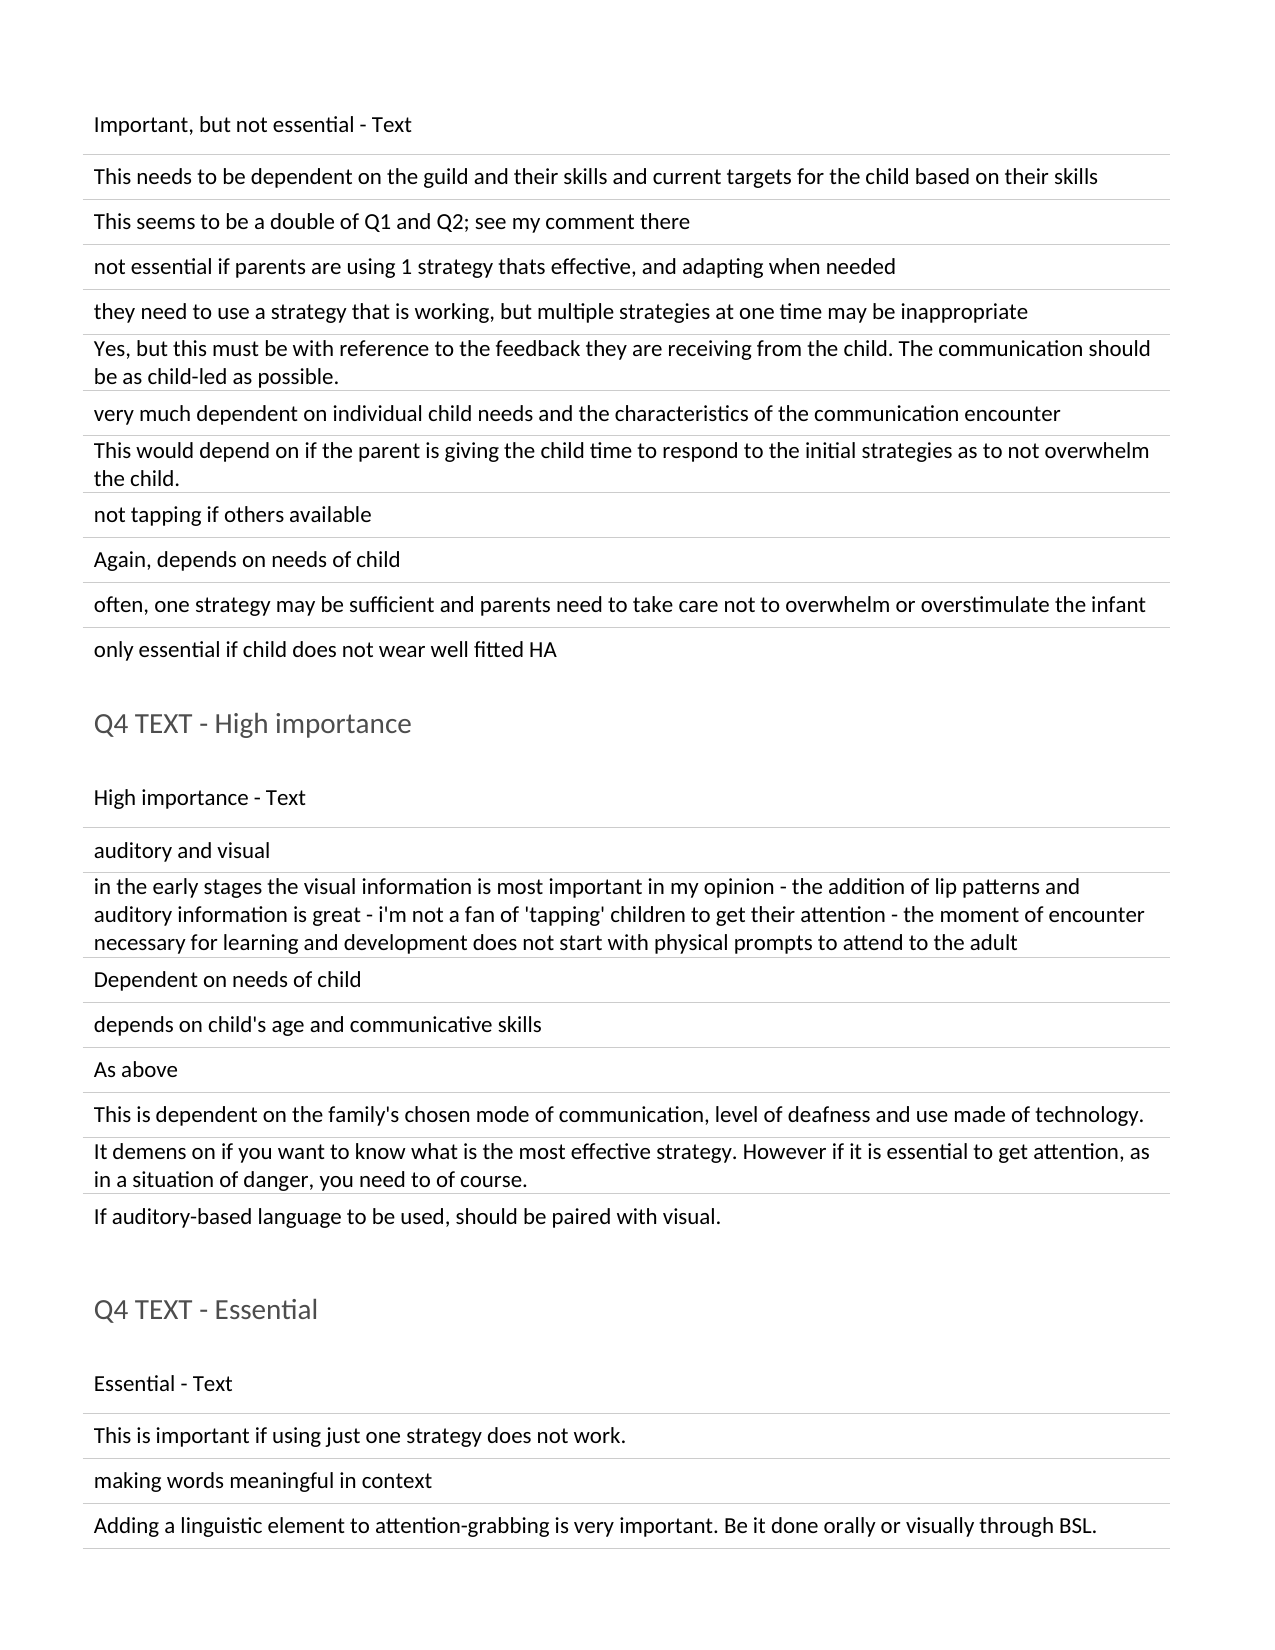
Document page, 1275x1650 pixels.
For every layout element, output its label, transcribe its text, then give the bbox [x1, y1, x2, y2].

table_cell This is important if using just one strategy does not work. [83, 1414, 1170, 1458]
table_cell This seems to be a double of Q1 and Q2; see my comment there [83, 200, 1170, 244]
table_cell This needs to be dependent on the guild and their skills and current targets for the child based on their skills [83, 155, 1170, 199]
table_cell often, one strategy may be sufficient and parents need to take care not to overwhelm or overstimulate the infant [83, 583, 1170, 627]
table_header High importance - Text [83, 767, 1170, 827]
table_cell they need to use a strategy that is working, but multiple strategies at one time may be inappropriate [83, 290, 1170, 334]
table_cell As above [83, 1048, 1170, 1092]
table_cell depends on child's age and communicative skills [83, 1003, 1170, 1047]
table_cell This would depend on if the parent is giving the child time to respond to the initial strategies as to not overwhelm the child. [83, 436, 1170, 492]
table_cell making words meaningful in context [83, 1459, 1170, 1503]
table_cell Yes, but this must be with reference to the feedback they are receiving from the child. The communication should be as child-led as possible. [83, 335, 1170, 390]
table_cell not essential if parents are using 1 strategy thats effective, and adapting when needed [83, 245, 1170, 289]
table_cell auditory and visual [83, 828, 1170, 872]
table_cell Adding a linguistic element to attention-grabbing is very important. Be it done orally or visually through BSL. [83, 1504, 1170, 1548]
table_cell It demens on if you want to know what is the most effective strategy. However if it is essential to get attention, as in a situation of danger, you need to of course. [83, 1138, 1170, 1193]
table_cell not tapping if others available [83, 493, 1170, 537]
table_cell Again, depends on needs of child [83, 538, 1170, 582]
table_cell very much dependent on individual child needs and the characteristics of the communication encounter [83, 391, 1170, 435]
table_header Important, but not essential - Text [83, 94, 1170, 154]
table_cell in the early stages the visual information is most important in my opinion - the addition of lip patterns and auditory information is great - i'm not a fan of 'tapping' children to get their attention - the moment of encounter necessary for learning and development does not start with physical prompts to attend to the adult [83, 873, 1170, 957]
table_cell only essential if child does not wear well fitted HA [83, 628, 1170, 672]
table_header Essential - Text [83, 1353, 1170, 1413]
text Q4 TEXT - Essential [94, 1291, 1181, 1327]
table_cell Dependent on needs of child [83, 958, 1170, 1002]
text Q4 TEXT - High importance [94, 672, 1181, 741]
table_cell If auditory-based language to be used, should be paired with visual. [83, 1194, 1170, 1238]
table_cell This is dependent on the family's chosen mode of communication, level of deafness and use made of technology. [83, 1093, 1170, 1137]
